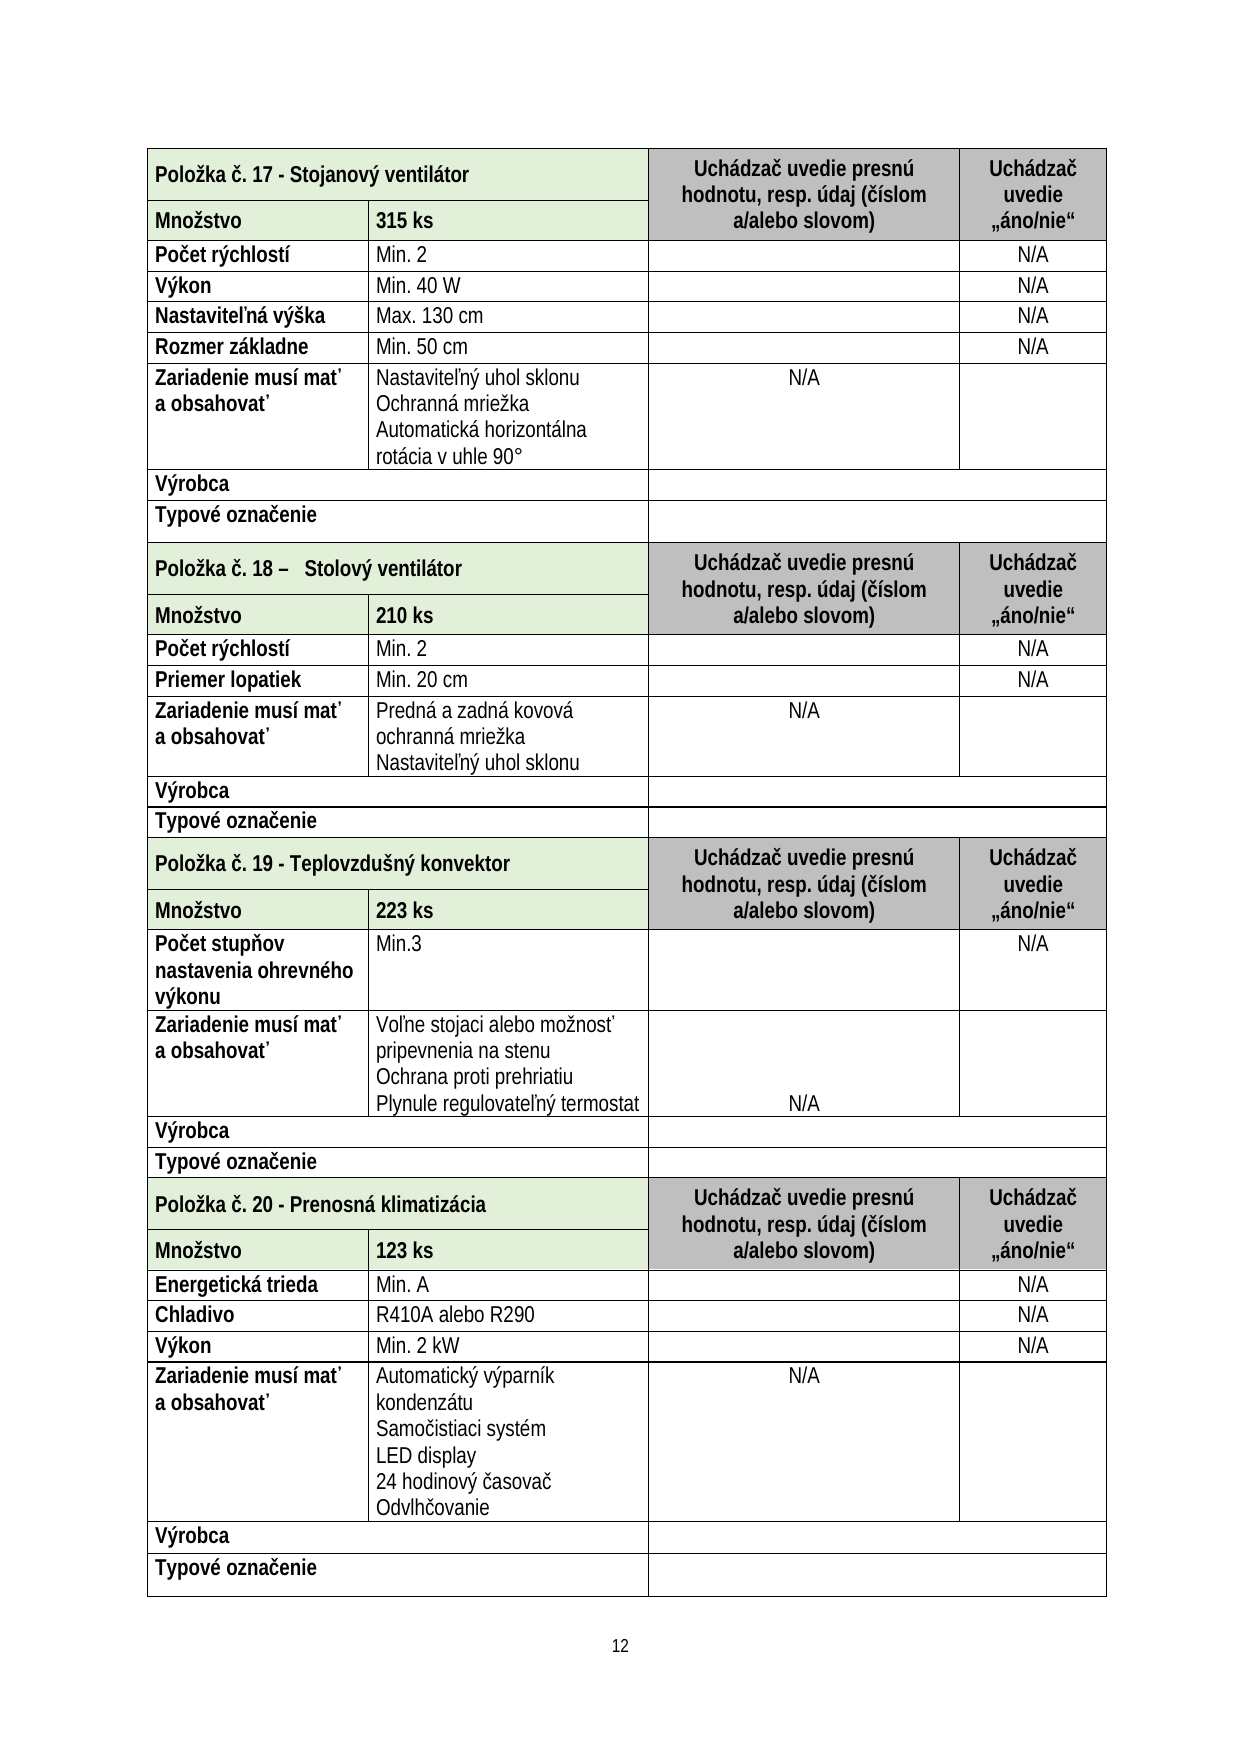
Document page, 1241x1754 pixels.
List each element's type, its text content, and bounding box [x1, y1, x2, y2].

table_cell Množstvo [148, 890, 368, 929]
table_cell Počet rýchlostí [148, 635, 368, 665]
table_cell N/A [649, 1011, 959, 1116]
table_cell Energetická trieda [148, 1271, 368, 1300]
table_cell Typové označenie [148, 1554, 648, 1596]
table_cell [649, 635, 959, 665]
table_cell Nastaviteľný uhol sklonu Ochranná mriežka Automatická horizontálna rotácia v uhle 90° [369, 364, 648, 469]
table_cell Min. 50 cm [369, 333, 648, 362]
table_cell Výrobca [148, 1117, 648, 1147]
table_cell N/A [960, 1271, 1106, 1300]
table_cell N/A [960, 666, 1106, 696]
table_cell Uchádzač uvedie presnú hodnotu, resp. údaj (číslom a/alebo slovom) [649, 543, 959, 634]
table_cell Položka č. 20 - Prenosná klimatizácia [148, 1178, 648, 1229]
table_cell Max. 130 cm [369, 302, 648, 332]
table_cell N/A [649, 1363, 959, 1521]
table_cell Zariadenie musí mať a obsahovať [148, 1363, 368, 1521]
table_cell Chladivo [148, 1301, 368, 1331]
table_cell Uchádzač uvedie „áno/nie“ [960, 1178, 1106, 1269]
table_cell Min. A [369, 1271, 648, 1300]
table_cell [649, 808, 1106, 837]
table_cell [649, 930, 959, 1009]
table_cell Min.3 [369, 930, 648, 1009]
table_cell Zariadenie musí mať a obsahovať [148, 697, 368, 776]
table_cell N/A [960, 1332, 1106, 1361]
table_cell [649, 1332, 959, 1361]
table_cell [649, 241, 959, 271]
table_cell Typové označenie [148, 501, 648, 542]
table_cell N/A [960, 241, 1106, 271]
table_cell Uchádzač uvedie „áno/nie“ [960, 149, 1106, 240]
table_cell Množstvo [148, 201, 368, 240]
table_cell N/A [960, 1301, 1106, 1331]
table_cell Výkon [148, 1332, 368, 1361]
table_cell [649, 1554, 1106, 1596]
table_cell [960, 697, 1106, 776]
table_cell Uchádzač uvedie „áno/nie“ [960, 838, 1106, 929]
table_cell Uchádzač uvedie presnú hodnotu, resp. údaj (číslom a/alebo slovom) [649, 1178, 959, 1269]
table_cell [649, 777, 1106, 806]
table_cell [649, 501, 1106, 542]
table_cell Priemer lopatiek [148, 666, 368, 696]
table_cell Výrobca [148, 1522, 648, 1552]
table_cell Min. 20 cm [369, 666, 648, 696]
table_cell Položka č. 17 - Stojanový ventilátor [148, 149, 648, 200]
table_cell [649, 333, 959, 362]
table_cell 210 ks [369, 595, 648, 634]
table_cell Položka č. 19 - Teplovzdušný konvektor [148, 838, 648, 889]
table_cell Výkon [148, 272, 368, 301]
table_cell [649, 1117, 1106, 1147]
table_cell 223 ks [369, 890, 648, 929]
table_cell [649, 470, 1106, 499]
table_cell [649, 1271, 959, 1300]
table_cell [649, 1522, 1106, 1552]
table_cell Množstvo [148, 1230, 368, 1269]
table_cell N/A [960, 930, 1106, 1009]
table_cell Položka č. 18 – Stolový ventilátor [148, 543, 648, 594]
table_cell Počet stupňov nastavenia ohrevného výkonu [148, 930, 368, 1009]
table_cell Výrobca [148, 470, 648, 499]
table_cell [649, 1301, 959, 1331]
table_cell 315 ks [369, 201, 648, 240]
table_cell Zariadenie musí mať a obsahovať [148, 1011, 368, 1116]
table_cell N/A [960, 333, 1106, 362]
table_cell [649, 1148, 1106, 1177]
table_cell Typové označenie [148, 1148, 648, 1177]
table_cell R410A alebo R290 [369, 1301, 648, 1331]
table_cell N/A [960, 302, 1106, 332]
table_cell Min. 2 [369, 635, 648, 665]
table_cell Zariadenie musí mať a obsahovať [148, 364, 368, 469]
table_cell Výrobca [148, 777, 648, 806]
table_cell N/A [649, 364, 959, 469]
table_cell Nastaviteľná výška [148, 302, 368, 332]
table_cell [649, 666, 959, 696]
table_cell Automatický výparník kondenzátu Samočistiaci systém LED display 24 hodinový časovač Odvlhčovanie [369, 1363, 648, 1521]
table_cell N/A [960, 635, 1106, 665]
table_cell [960, 364, 1106, 469]
table_cell [960, 1363, 1106, 1521]
table_cell 123 ks [369, 1230, 648, 1269]
table_cell Uchádzač uvedie presnú hodnotu, resp. údaj (číslom a/alebo slovom) [649, 149, 959, 240]
table_cell N/A [960, 272, 1106, 301]
table_cell Uchádzač uvedie presnú hodnotu, resp. údaj (číslom a/alebo slovom) [649, 838, 959, 929]
table_cell Množstvo [148, 595, 368, 634]
table_cell Voľne stojaci alebo možnosť pripevnenia na stenu Ochrana proti prehriatiu Plynule regulovateľný termostat [369, 1011, 648, 1116]
table_cell [649, 302, 959, 332]
table_cell Počet rýchlostí [148, 241, 368, 271]
table_cell [649, 272, 959, 301]
table_cell Typové označenie [148, 808, 648, 837]
table_cell Min. 2 [369, 241, 648, 271]
table_cell Rozmer základne [148, 333, 368, 362]
table_cell Min. 2 kW [369, 1332, 648, 1361]
table_cell Min. 40 W [369, 272, 648, 301]
table_cell N/A [649, 697, 959, 776]
table_cell Predná a zadná kovová ochranná mriežka Nastaviteľný uhol sklonu [369, 697, 648, 776]
table_cell [960, 1011, 1106, 1116]
table_cell Uchádzač uvedie „áno/nie“ [960, 543, 1106, 634]
